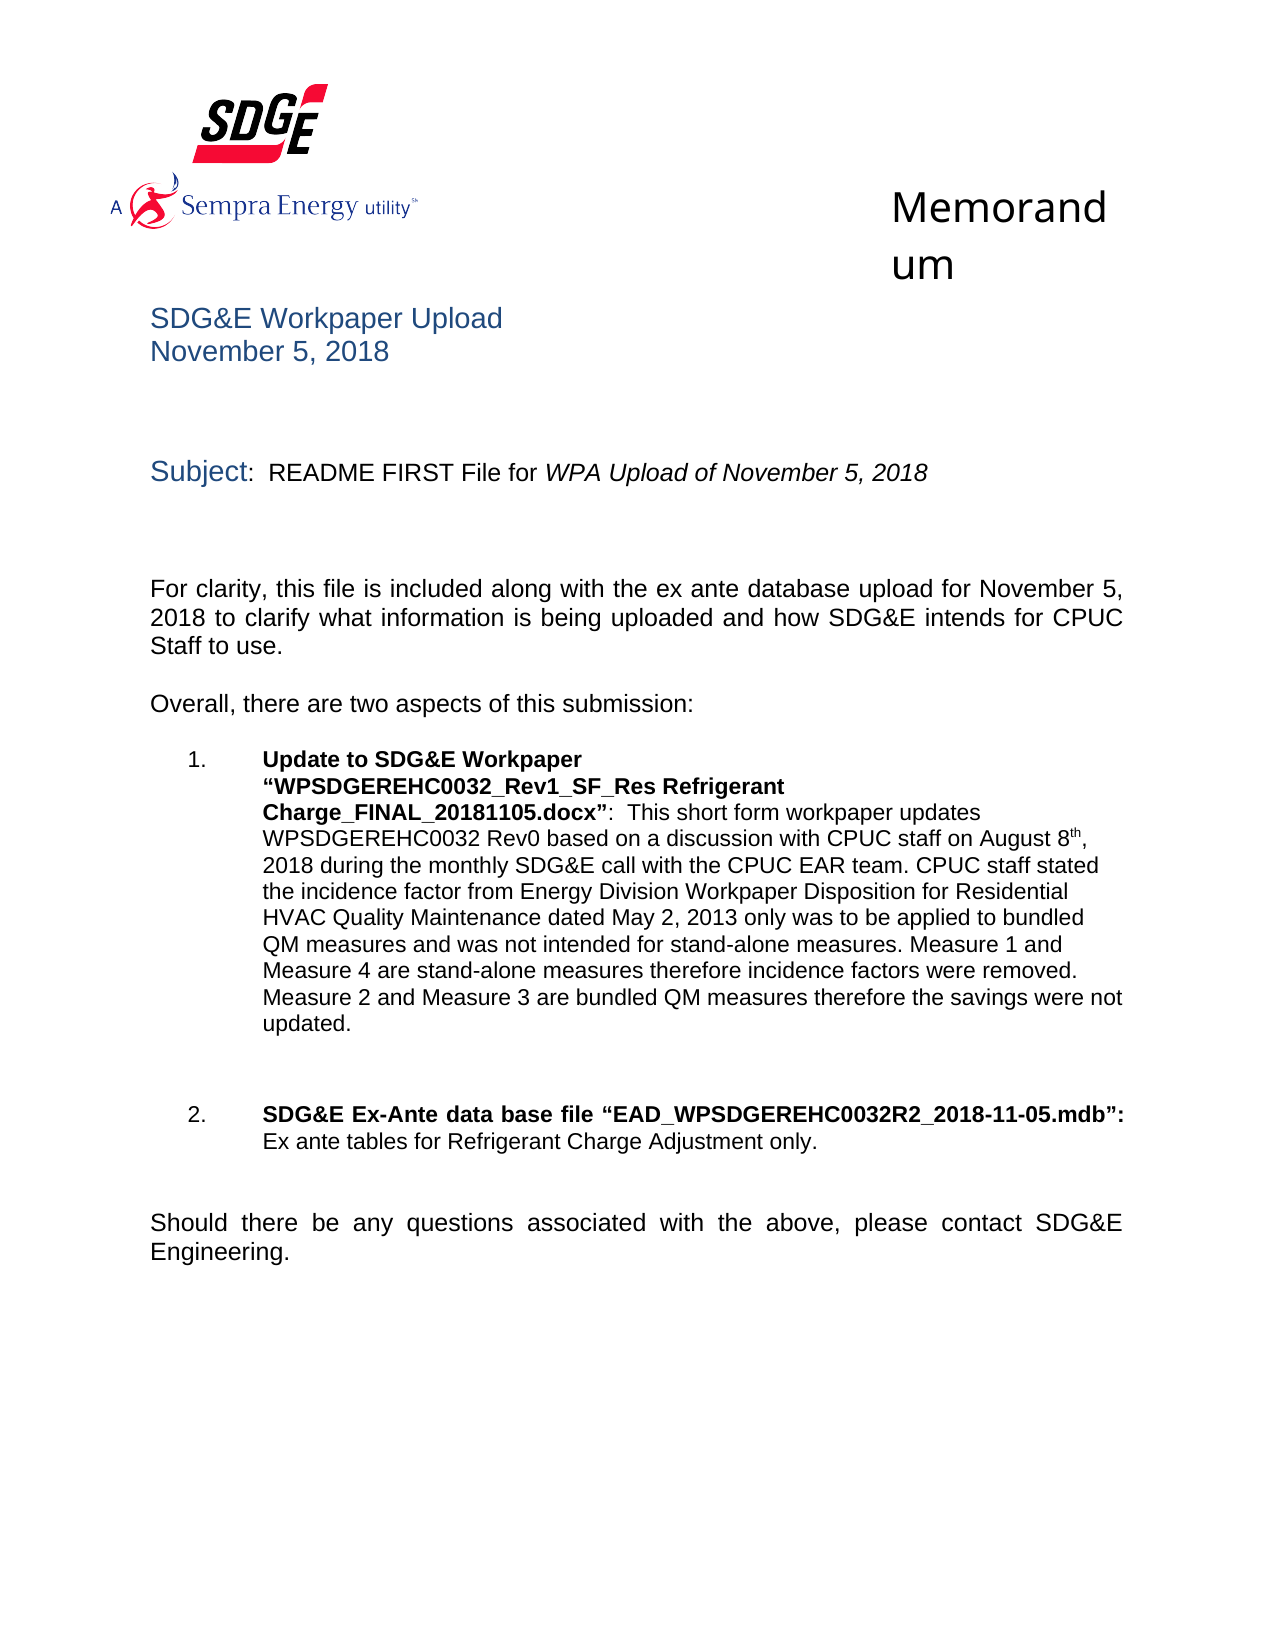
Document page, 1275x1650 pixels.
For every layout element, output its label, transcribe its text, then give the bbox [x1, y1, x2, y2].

list “WPSDGEREHC0032_Rev1_SF_Res Refrigerant Charge_FINAL_20181105.docx”: This short form workpaper updates WPSDGEREHC0032 Rev0 based on a discussion with CPUC staff on August 8th, 2018 during the monthly SDG&E call with the CPUC EAR team. CPUC staff stated the incidence factor from Energy Division Workpaper Disposition for Residential HVAC Quality Maintenance dated May 2, 2013 only was to be applied to bundled QM measures and was not intended for stand-alone measures. Measure 1 and Measure 4 are stand-alone measures therefore incidence factors were removed. Measure 2 and Measure 3 are bundled QM measures therefore the savings were not updated. [262, 773, 1125, 1036]
list Update to SDG&E Workpaper [187, 746, 1125, 773]
text Should there be any questions associated with the above, please contact SDG&E Engineering. [150, 1208, 1125, 1265]
list SDG&E Ex-Ante data base file “EAD_WPSDGEREHC0032R2_2018-11-05.mdb”: Ex ante tables for Refrigerant Charge Adjustment only. [187, 1101, 1125, 1154]
text Overall, there are two aspects of this submission: [150, 689, 1125, 717]
text Subject: README FIRST File for WPA Upload of November 5, 2018 [150, 454, 1125, 487]
text SDG&E Workpaper Upload [150, 301, 1125, 334]
text November 5, 2018 [150, 334, 1125, 368]
picture [110, 84, 418, 229]
text For clarity, this file is included along with the ex ante database upload for November 5, 2018 to clarify what information is being uploaded and how SDG&E intends for CPUC Staff to use. [150, 574, 1125, 660]
